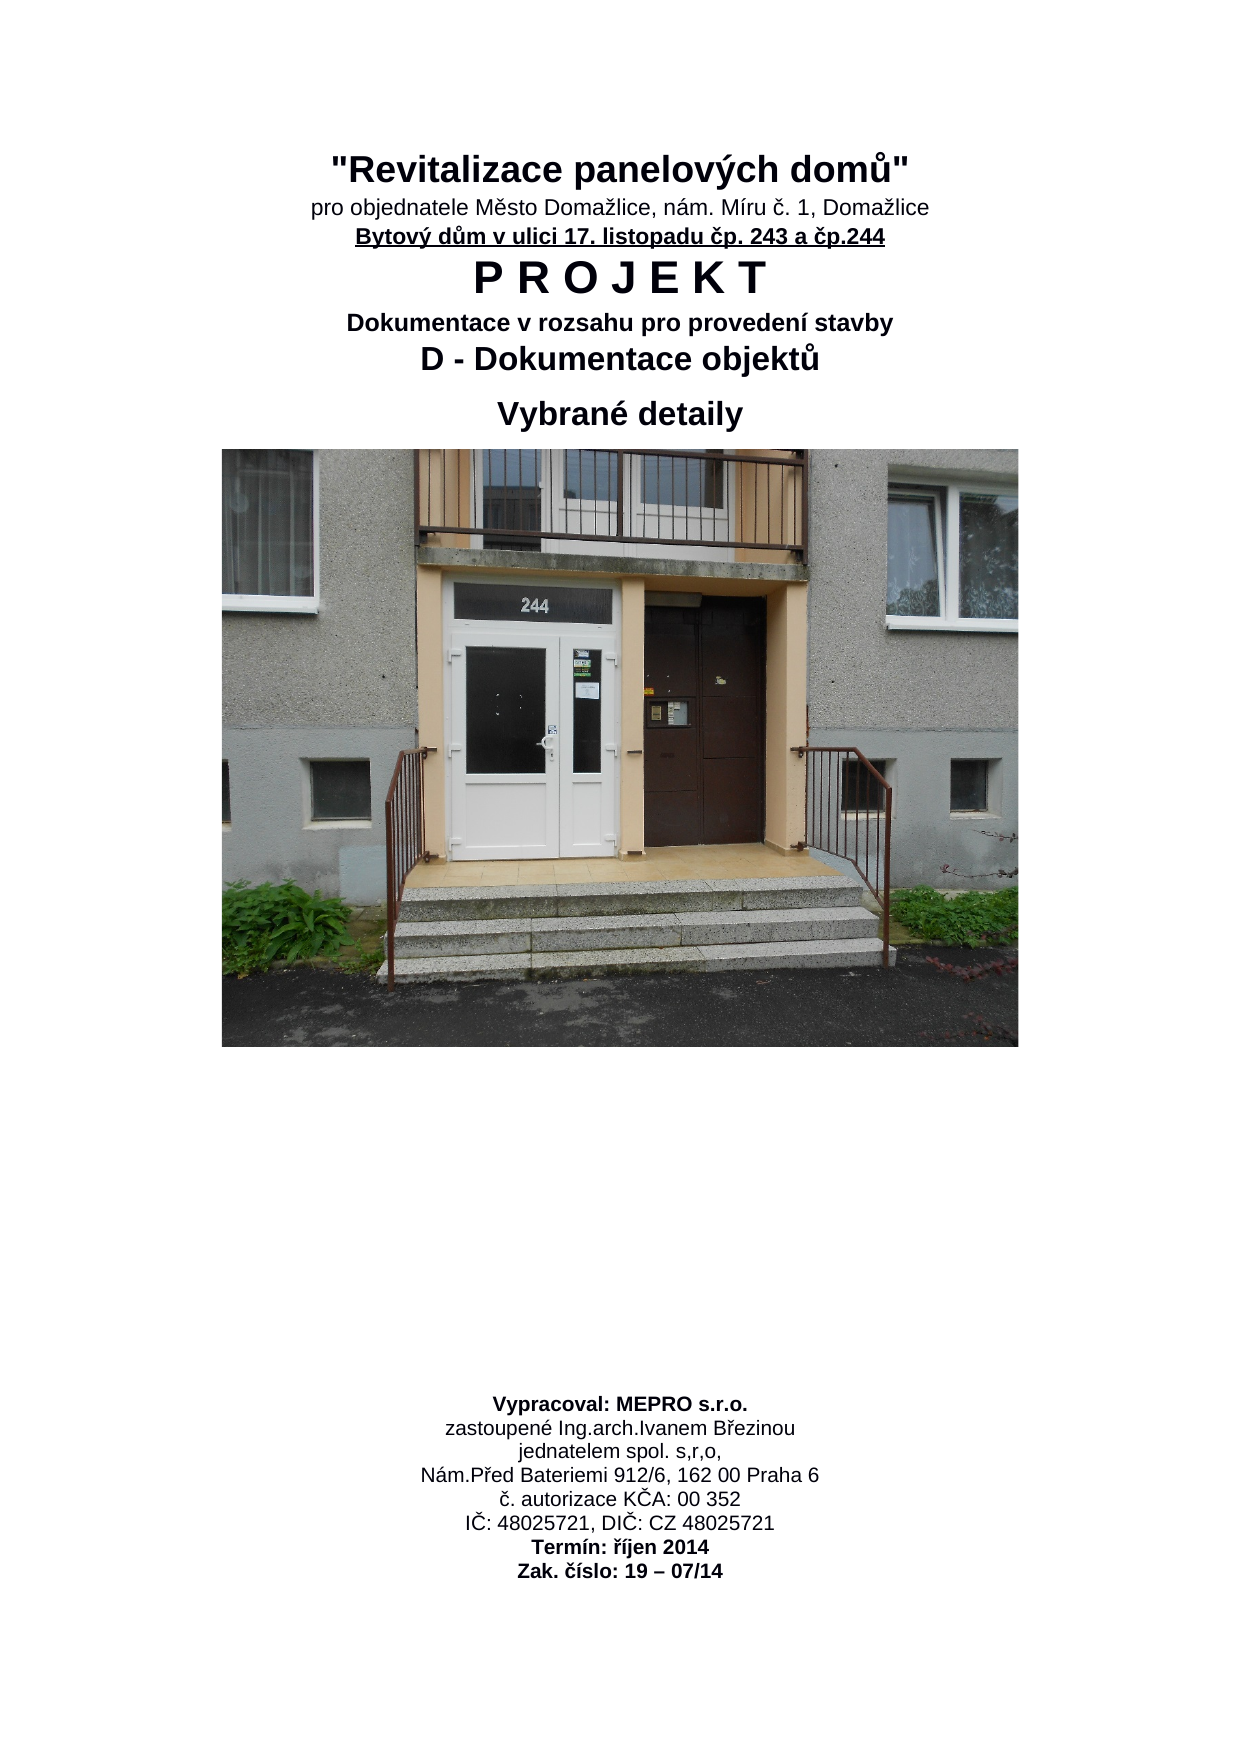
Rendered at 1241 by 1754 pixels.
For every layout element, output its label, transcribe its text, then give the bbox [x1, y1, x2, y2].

text Termín: říjen 2014 [148, 1535, 1093, 1559]
text P R O J E K T [148, 251, 1093, 304]
text D - Dokumentace objektů [148, 339, 1093, 377]
text Vybrané detaily [148, 394, 1093, 432]
text Nám.Před Bateriemi 912/6, 162 00 Praha 6 [148, 1463, 1093, 1487]
text Vypracoval: MEPRO s.r.o. [148, 1391, 1093, 1415]
text č. autorizace KČA: 00 352 [148, 1487, 1093, 1511]
text IČ: 48025721, DIČ: CZ 48025721 [148, 1511, 1093, 1535]
picture [221, 449, 1019, 1047]
text jednatelem spol. s,r,o, [148, 1439, 1093, 1463]
text zastoupené Ing.arch.Ivanem Březinou [148, 1415, 1093, 1439]
text Dokumentace v rozsahu pro provedení stavby [148, 308, 1093, 337]
text pro objednatele Město Domažlice, nám. Míru č. 1, Domažlice [148, 194, 1093, 221]
text "Revitalizace panelových domů" [148, 148, 1093, 191]
text Zak. číslo: 19 – 07/14 [148, 1559, 1093, 1583]
text Bytový dům v ulici 17. listopadu čp. 243 a čp.244 [148, 223, 1093, 249]
